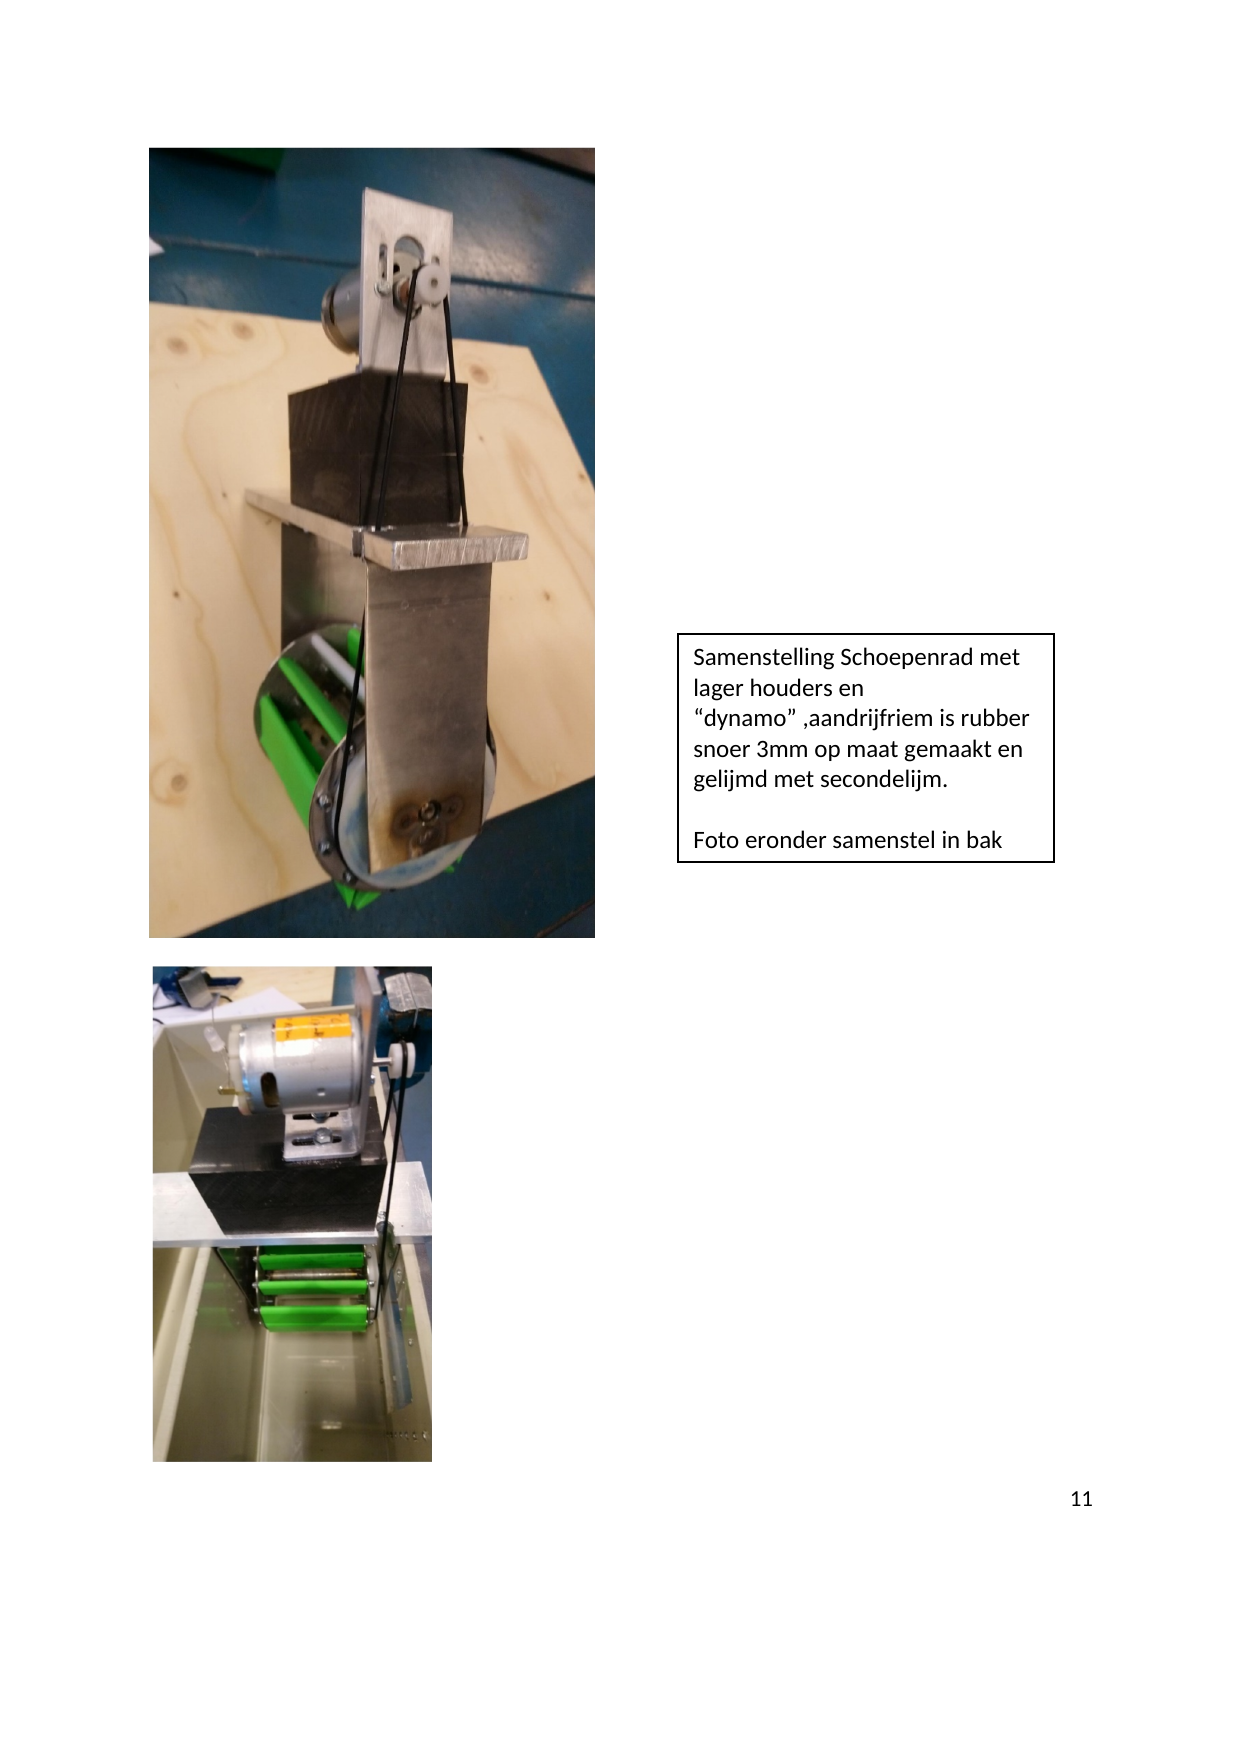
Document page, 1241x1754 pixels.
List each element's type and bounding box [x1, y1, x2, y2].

picture [153, 967, 432, 1461]
picture [149, 149, 595, 937]
